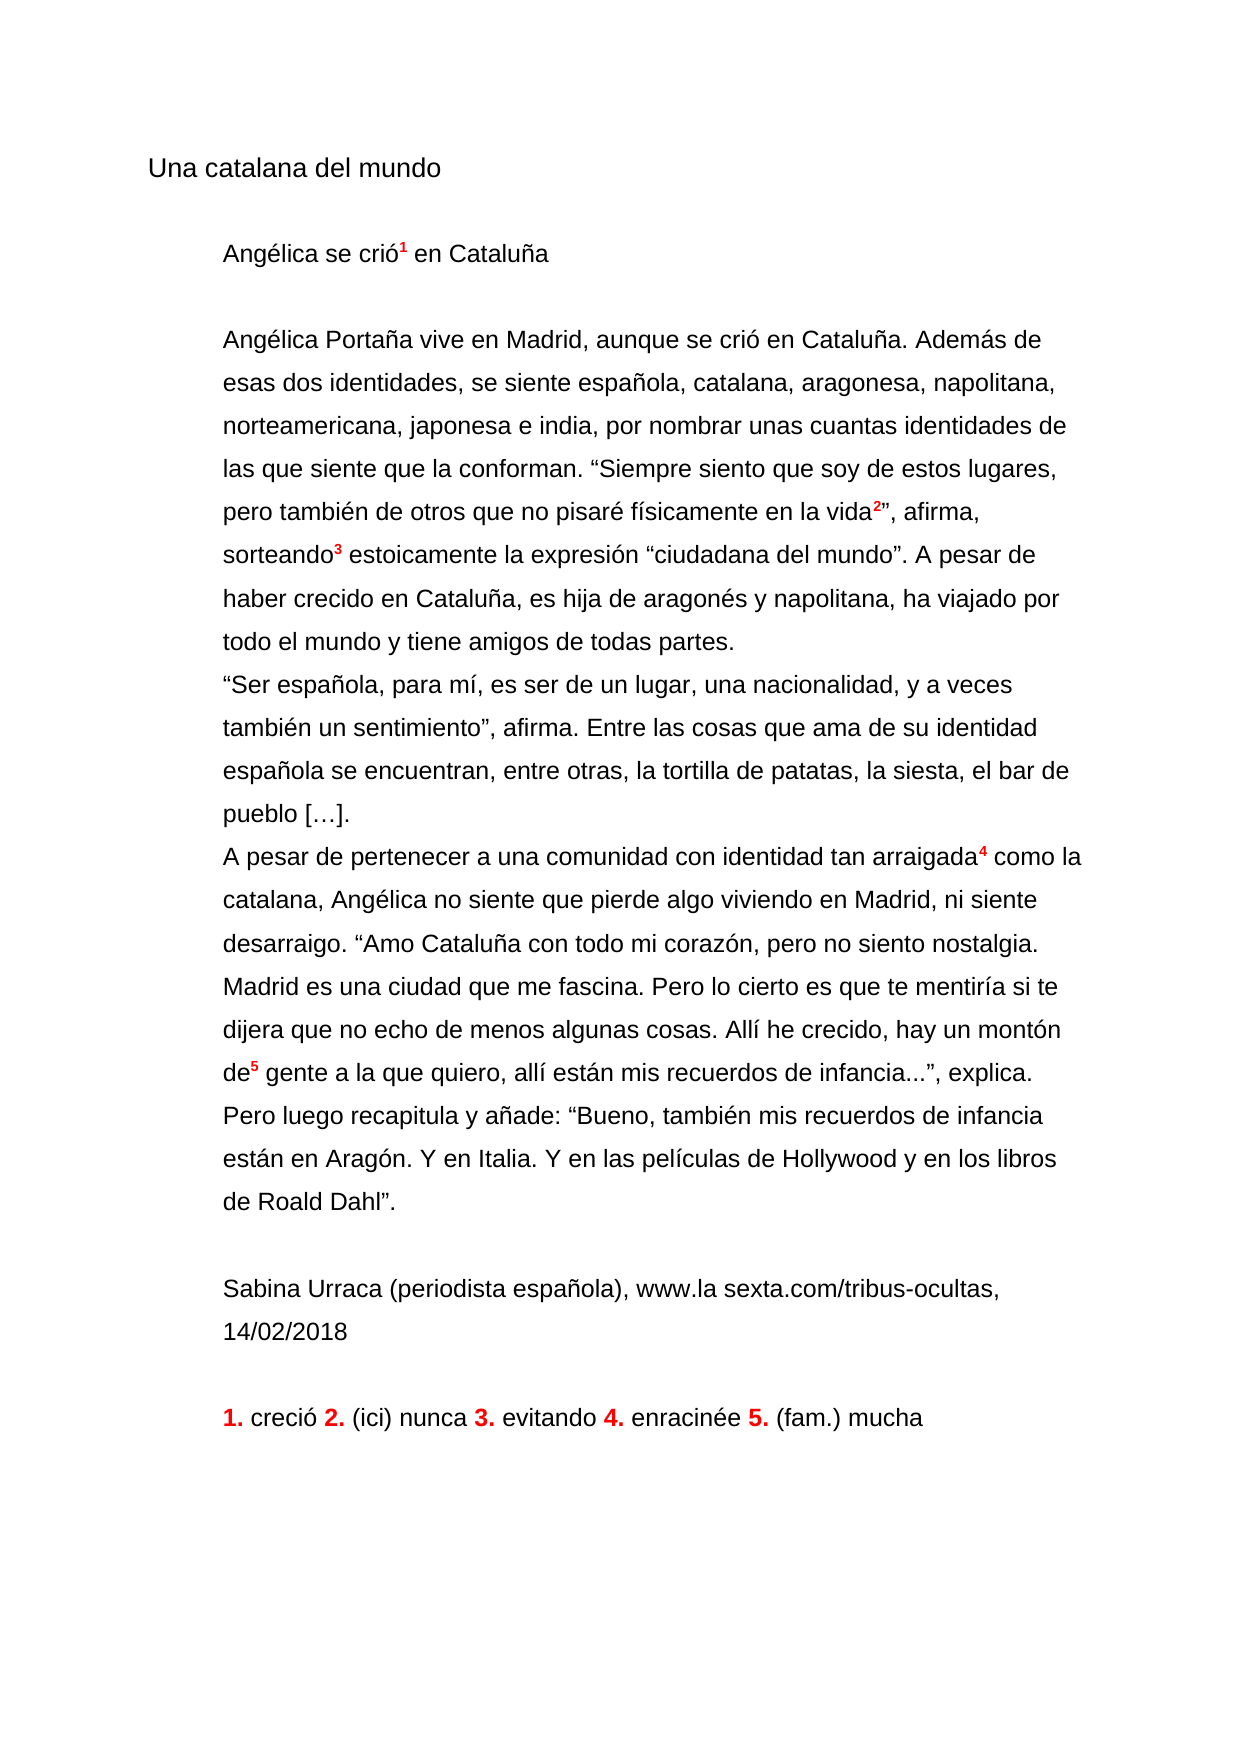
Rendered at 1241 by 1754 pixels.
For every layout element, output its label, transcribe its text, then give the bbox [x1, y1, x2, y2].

list 1. creció 2. (ici) nunca 3. evitando 4. enracinée 5. (fam.) mucha [223, 1403, 1093, 1432]
list A pesar de pertenecer a una comunidad con identidad tan arraigada4 como la [223, 842, 1093, 871]
subtitle Una catalana del mundo [148, 152, 1093, 183]
list “Ser española, para mí, es ser de un lugar, una nacionalidad, y a veces también un sentimiento”, afirma. Entre las cosas que ama de su identidad española se encuentran, entre otras, la tortilla de patatas, la siesta, el bar de pueblo […]. [223, 670, 1093, 828]
list Sabina Urraca (periodista española), www.la sexta.com/tribus-ocultas, 14/02/2018 [223, 1274, 1093, 1346]
list Angélica se crió1 en Cataluña [223, 239, 1093, 267]
list catalana, Angélica no siente que pierde algo viviendo en Madrid, ni siente desarraigo. “Amo Cataluña con todo mi corazón, pero no siento nostalgia. Madrid es una ciudad que me fascina. Pero lo cierto es que te mentiría si te dijera que no echo de menos algunas cosas. Allí he crecido, hay un montón de5 gente a la que quiero, allí están mis recuerdos de infancia...”, explica. [223, 886, 1093, 1087]
list Pero luego recapitula y añade: “Bueno, también mis recuerdos de infancia están en Aragón. Y en Italia. Y en las películas de Hollywood y en los libros de Roald Dahl”. [223, 1101, 1093, 1216]
list Angélica Portaña vive en Madrid, aunque se crió en Cataluña. Además de esas dos identidades, se siente española, catalana, aragonesa, napolitana, norteamericana, japonesa e india, por nombrar unas cuantas identidades de las que siente que la conforman. “Siempre siento que soy de estos lugares, pero también de otros que no pisaré físicamente en la vida2”, afirma, sorteando3 estoicamente la expresión “ciudadana del mundo”. A pesar de haber crecido en Cataluña, es hija de aragonés y napolitana, ha viajado por todo el mundo y tiene amigos de todas partes. [223, 325, 1093, 656]
